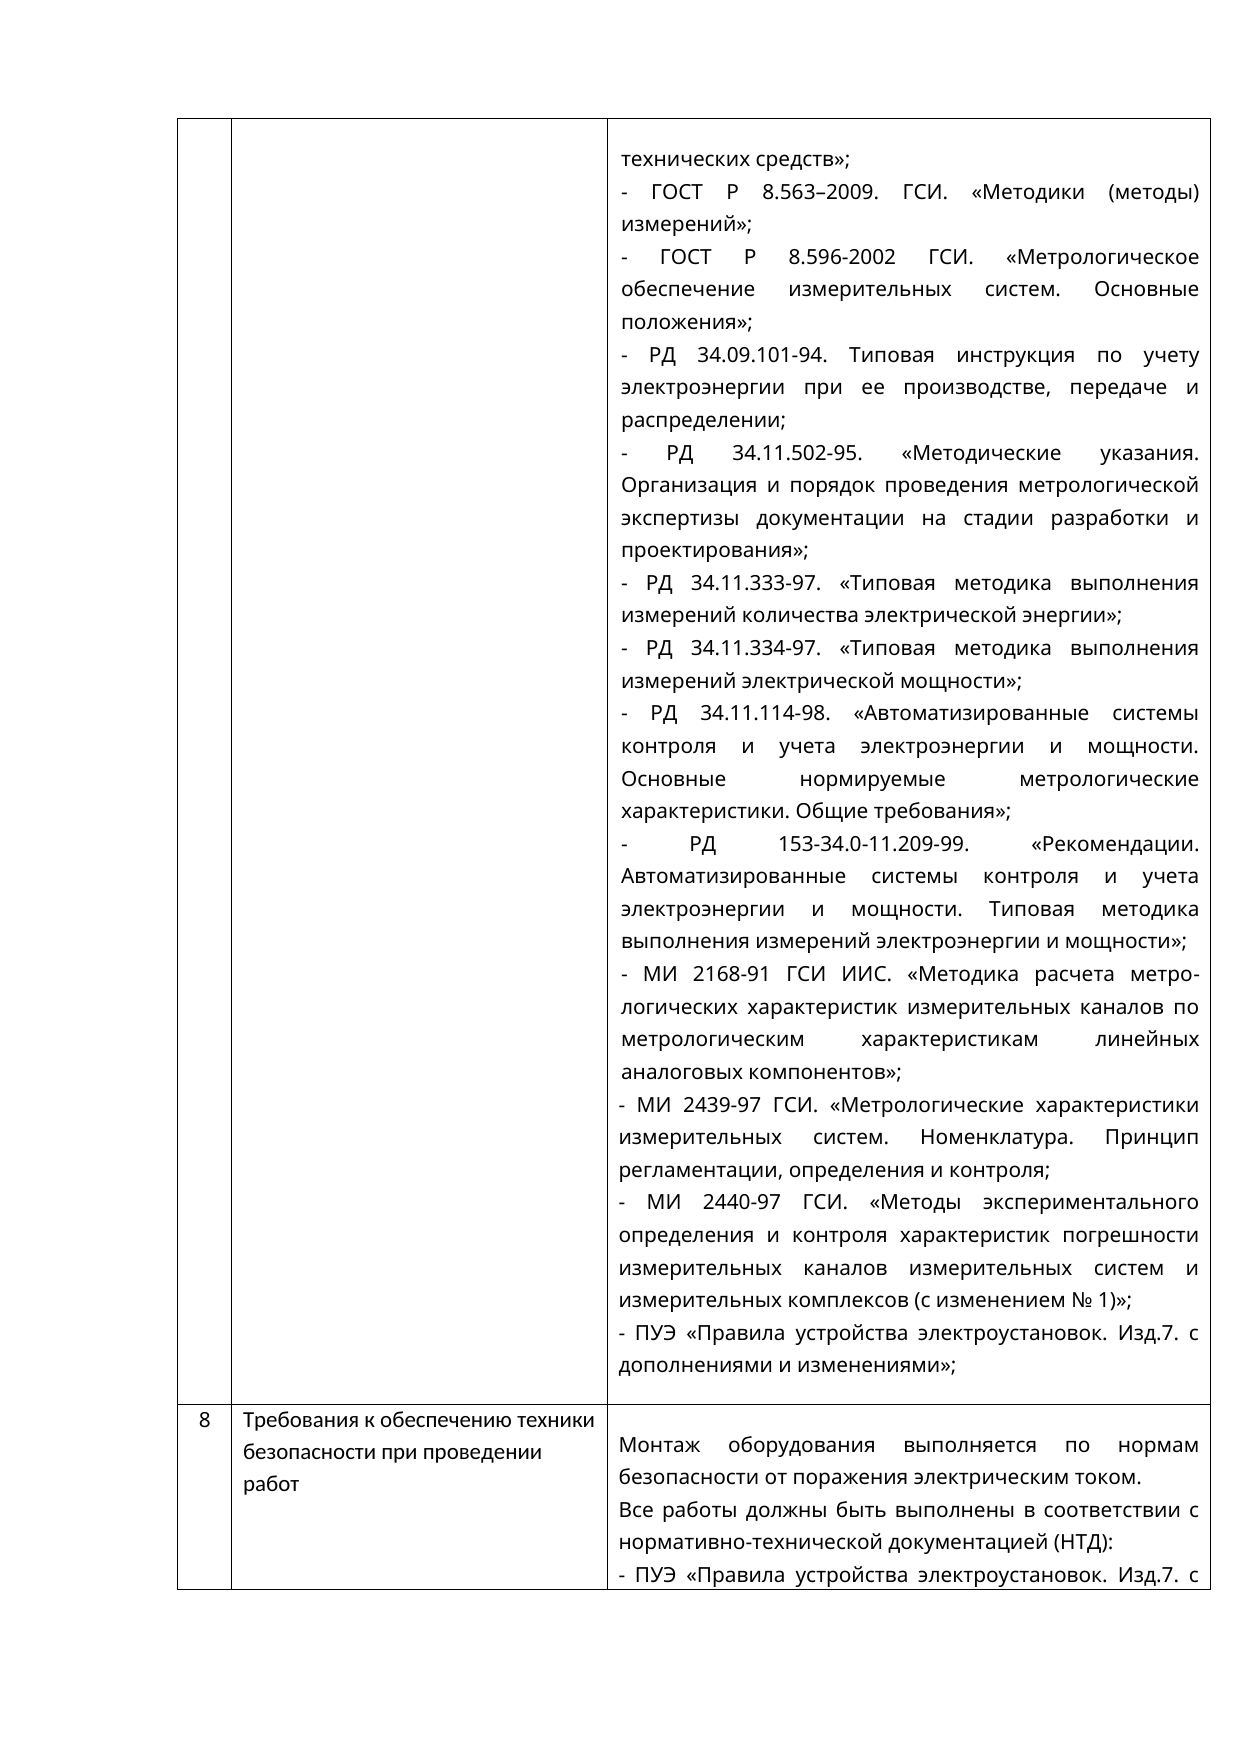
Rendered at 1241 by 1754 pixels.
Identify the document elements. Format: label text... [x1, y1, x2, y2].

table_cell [608, 119, 1210, 1404]
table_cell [608, 1405, 1210, 1588]
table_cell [232, 1405, 607, 1588]
table_cell 7 [178, 119, 231, 1404]
table_cell 8 [178, 1405, 231, 1588]
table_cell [232, 119, 607, 1404]
